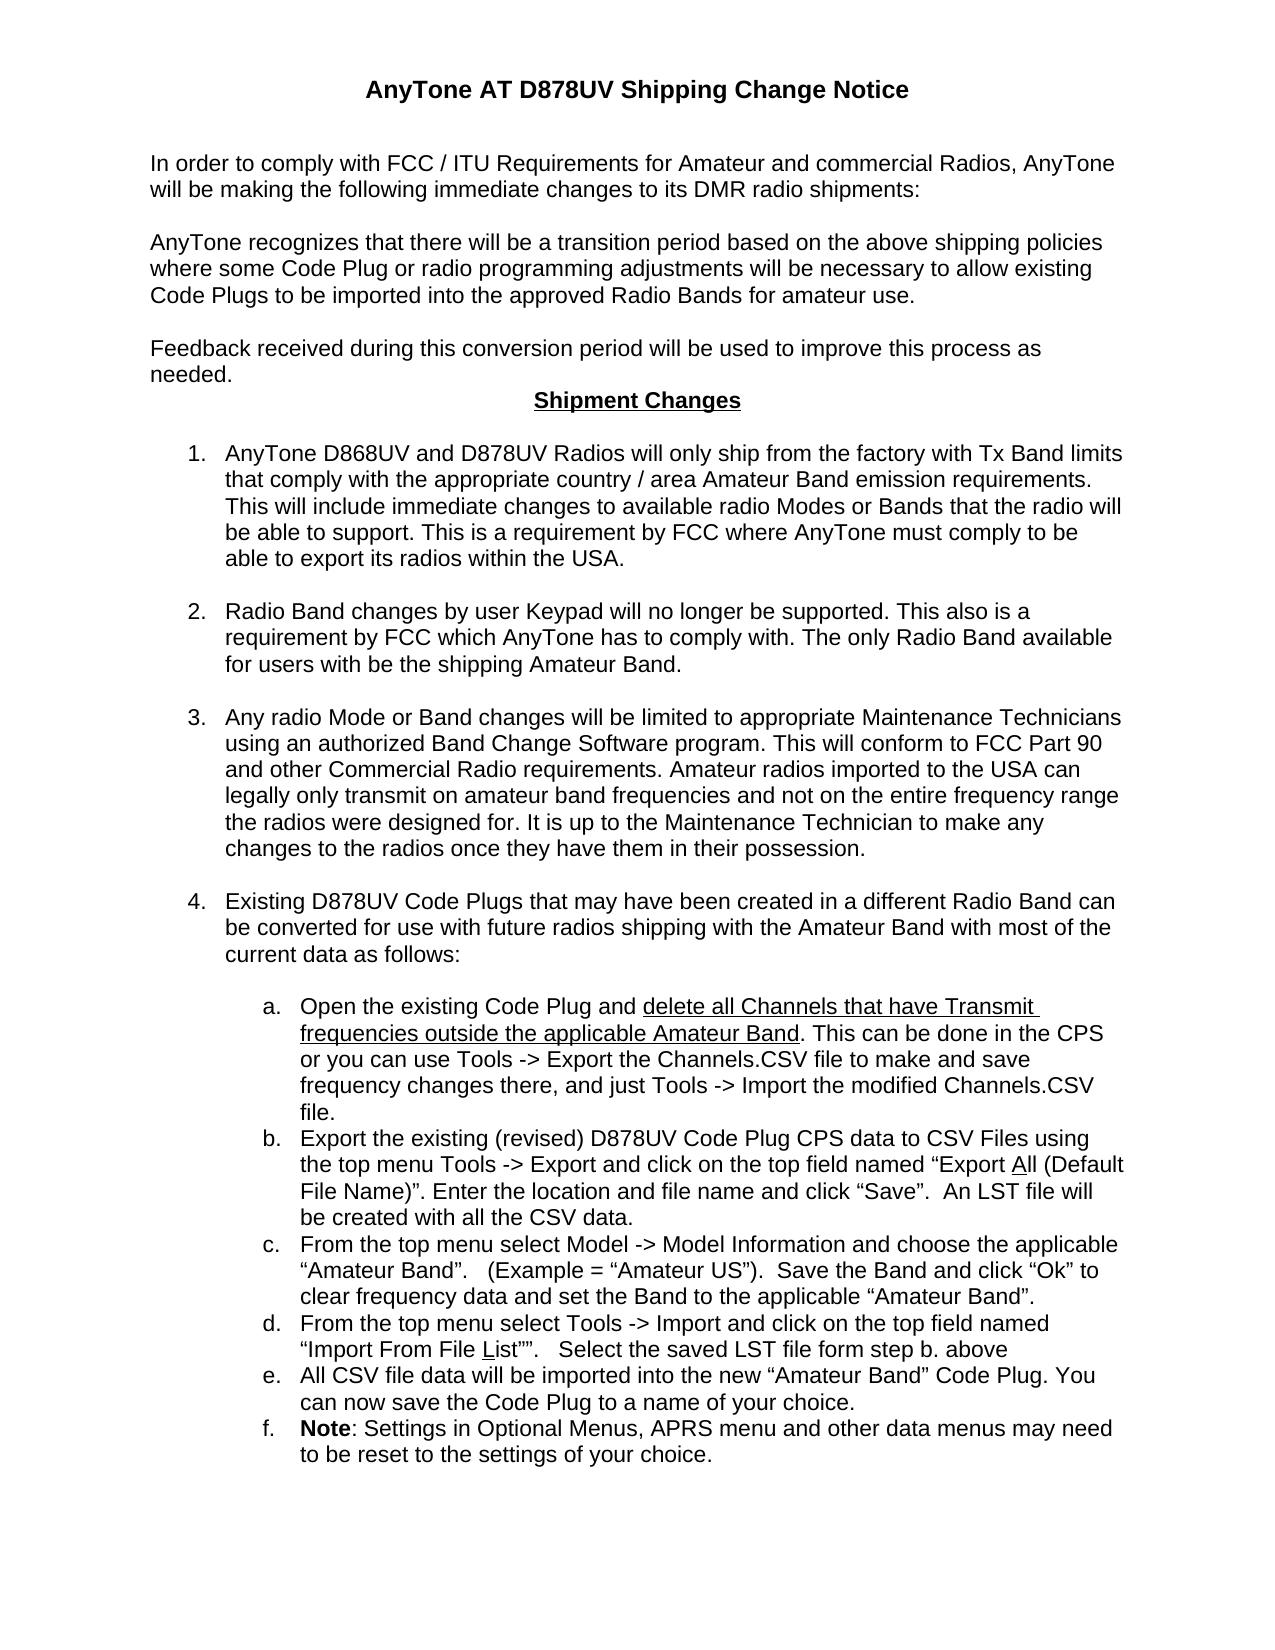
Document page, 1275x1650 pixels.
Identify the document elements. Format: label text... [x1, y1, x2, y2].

list AnyTone D868UV and D878UV Radios will only ship from the factory with Tx Band limits that comply with the appropriate country / area Amateur Band emission requirements. This will include immediate changes to available radio Modes or Bands that the radio will be able to support. This is a requirement by FCC where AnyTone must comply to be able to export its radios within the USA. [187, 440, 1125, 572]
list Open the existing Code Plug and delete all Channels that have Transmit frequencies outside the applicable Amateur Band. This can be done in the CPS or you can use Tools -> Export the Channels.CSV file to make and save frequency changes there, and just Tools -> Import the modified Channels.CSV file. [262, 993, 1125, 1125]
text In order to comply with FCC / ITU Requirements for Amateur and commercial Radios, AnyTone will be making the following immediate changes to its DMR radio shipments: [150, 150, 1125, 203]
list From the top menu select Model -> Model Information and choose the applicable “Amateur Band”. (Example = “Amateur US”). Save the Band and click “Ok” to clear frequency data and set the Band to the applicable “Amateur Band”. [262, 1231, 1125, 1309]
list From the top menu select Tools -> Import and click on the top field named “Import From File List””. Select the saved LST file form step b. above [262, 1309, 1125, 1362]
text Feedback received during this conversion period will be used to improve this process as needed. [150, 334, 1125, 387]
list Radio Band changes by user Keypad will no longer be supported. This also is a requirement by FCC which AnyTone has to comply with. The only Radio Band available for users with be the shipping Amateur Band. [187, 598, 1125, 677]
text Shipment Changes [150, 387, 1125, 413]
list All CSV file data will be imported into the new “Amateur Band” Code Plug. You can now save the Code Plug to a name of your choice. [262, 1362, 1125, 1415]
text AnyTone recognizes that there will be a transition period based on the above shipping policies where some Code Plug or radio programming adjustments will be necessary to allow existing Code Plugs to be imported into the approved Radio Bands for amateur use. [150, 229, 1125, 308]
list Export the existing (revised) D878UV Code Plug CPS data to CSV Files using the top menu Tools -> Export and click on the top field named “Export All (Default File Name)”. Enter the location and file name and click “Save”. An LST file will be created with all the CSV data. [262, 1125, 1125, 1231]
list Any radio Mode or Band changes will be limited to appropriate Maintenance Technicians using an authorized Band Change Software program. This will conform to FCC Part 90 and other Commercial Radio requirements. Amateur radios imported to the USA can legally only transmit on amateur band frequencies and not on the entire frequency range the radios were designed for. It is up to the Maintenance Technician to make any changes to the radios once they have them in their possession. [187, 703, 1125, 862]
list Note: Settings in Optional Menus, APRS menu and other data menus may need to be reset to the settings of your choice. [262, 1415, 1125, 1468]
list Existing D878UV Code Plugs that may have been created in a different Radio Band can be converted for use with future radios shipping with the Amateur Band with most of the current data as follows: [187, 888, 1125, 967]
